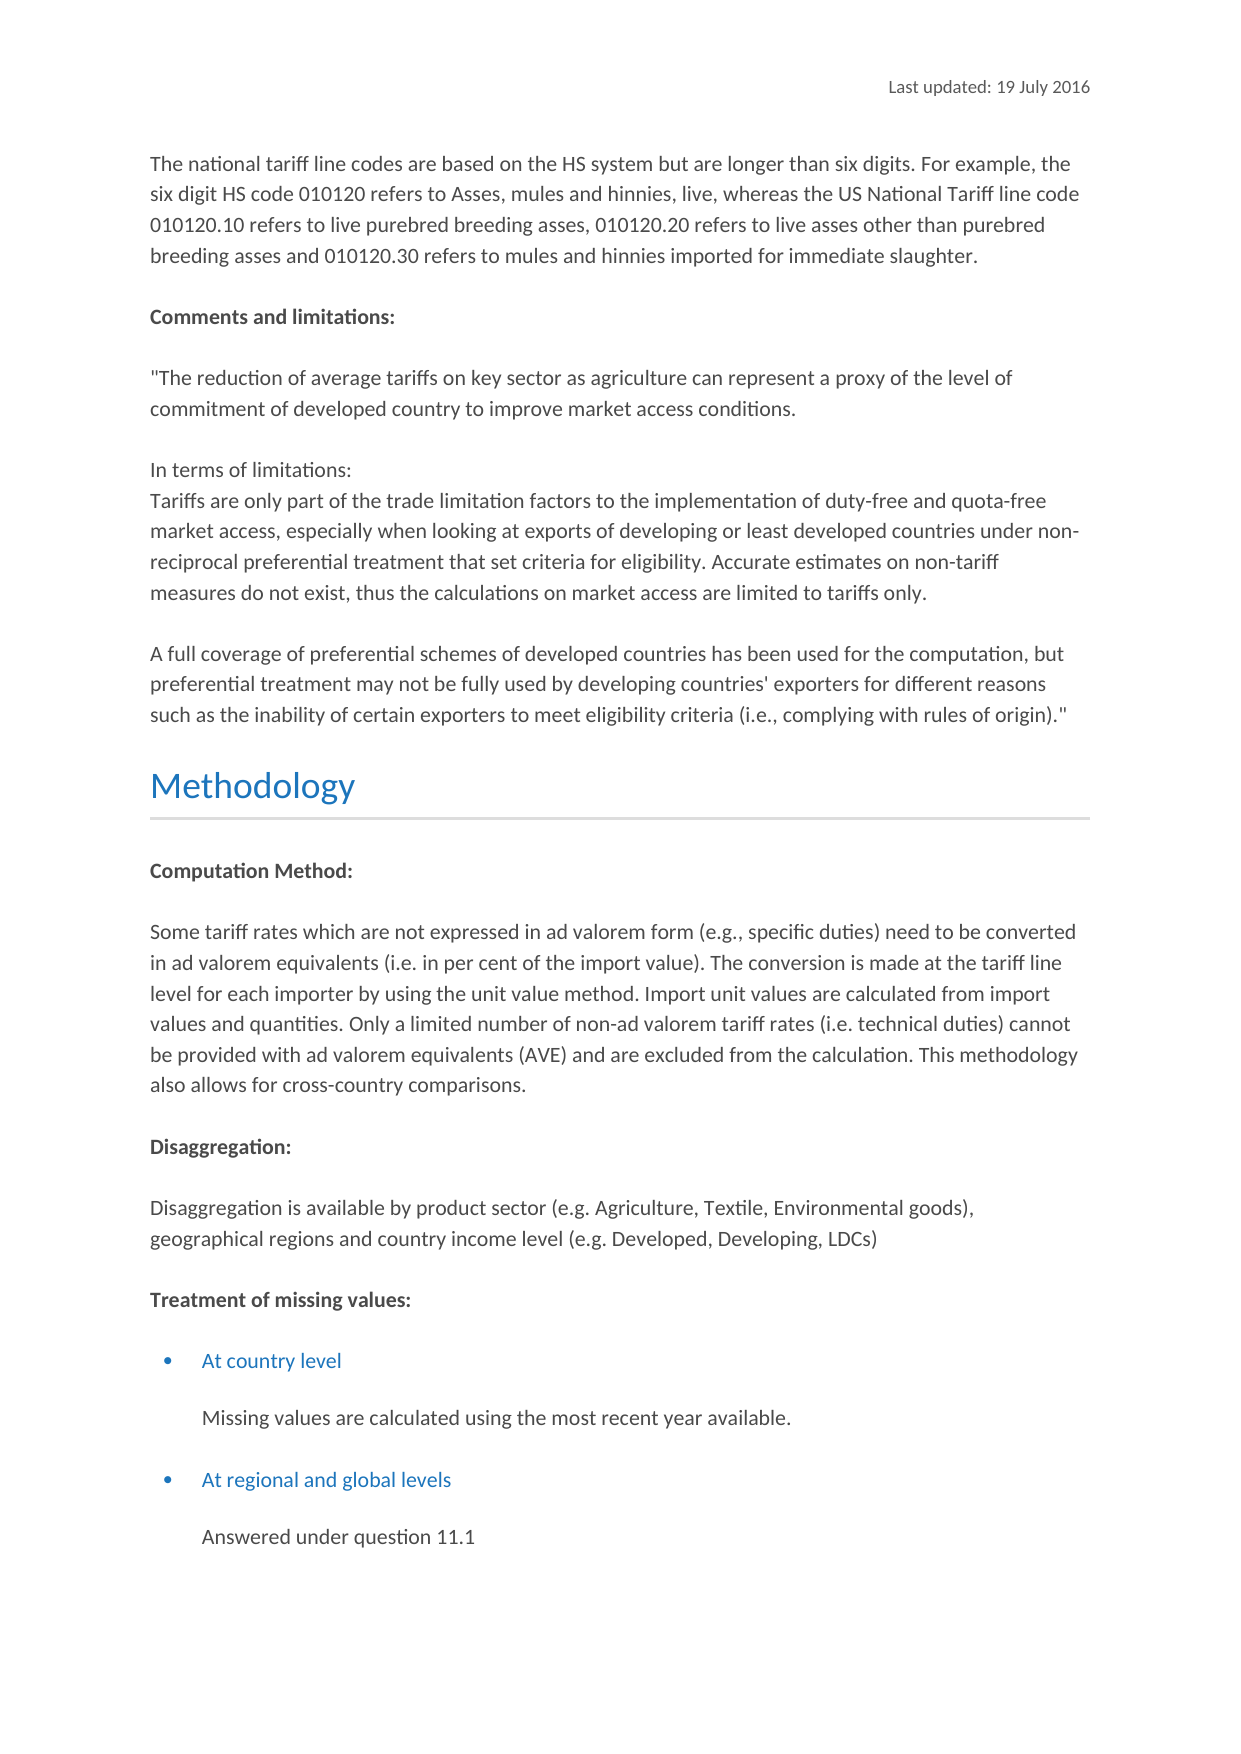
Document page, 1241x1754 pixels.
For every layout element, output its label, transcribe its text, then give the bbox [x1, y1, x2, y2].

text Computation Method: [150, 857, 1090, 884]
text Tariffs are only part of the trade limitation factors to the implementation of duty-free and quota-free market access, especially when looking at exports of developing or least developed countries under non-reciprocal preferential treatment that set criteria for eligibility. Accurate estimates on non-tariff measures do not exist, thus the calculations on market access are limited to tariffs only. [150, 487, 1090, 605]
text The national tariff line codes are based on the HS system but are longer than six digits. For example, the six digit HS code 010120 refers to Asses, mules and hinnies, live, whereas the US National Tariff line code 010120.10 refers to live purebred breeding asses, 010120.20 refers to live asses other than purebred breeding asses and 010120.30 refers to mules and hinnies imported for immediate slaughter. [150, 150, 1090, 268]
text Some tariff rates which are not expressed in ad valorem form (e.g., specific duties) need to be converted in ad valorem equivalents (i.e. in per cent of the import value). The conversion is made at the tariff line level for each importer by using the unit value method. Import unit values are calculated from import values and quantities. Only a limited number of non-ad valorem tariff rates (i.e. technical duties) cannot be provided with ad valorem equivalents (AVE) and are excluded from the calculation. This methodology also allows for cross-country comparisons. [150, 918, 1090, 1098]
list At regional and global levels [164, 1466, 1090, 1492]
text Answered under question 11.1 [202, 1523, 1090, 1550]
text Methodology [150, 762, 1090, 817]
text In terms of limitations: [150, 456, 1090, 483]
text A full coverage of preferential schemes of developed countries has been used for the computation, but preferential treatment may not be fully used by developing countries' exporters for different reasons such as the inability of certain exporters to meet eligibility criteria (i.e., complying with rules of origin)." [150, 640, 1090, 728]
text Disaggregation is available by product sector (e.g. Agriculture, Textile, Environmental goods), geographical regions and country income level (e.g. Developed, Developing, LDCs) [150, 1194, 1090, 1251]
text Treatment of missing values: [150, 1286, 1090, 1313]
text "The reduction of average tariffs on key sector as agriculture can represent a proxy of the level of commitment of developed country to improve market access conditions. [150, 364, 1090, 422]
list At country level [164, 1347, 1090, 1374]
text Comments and limitations: [150, 303, 1090, 330]
text Missing values are calculated using the most recent year available. [202, 1404, 1090, 1431]
text Disaggregation: [150, 1133, 1090, 1159]
